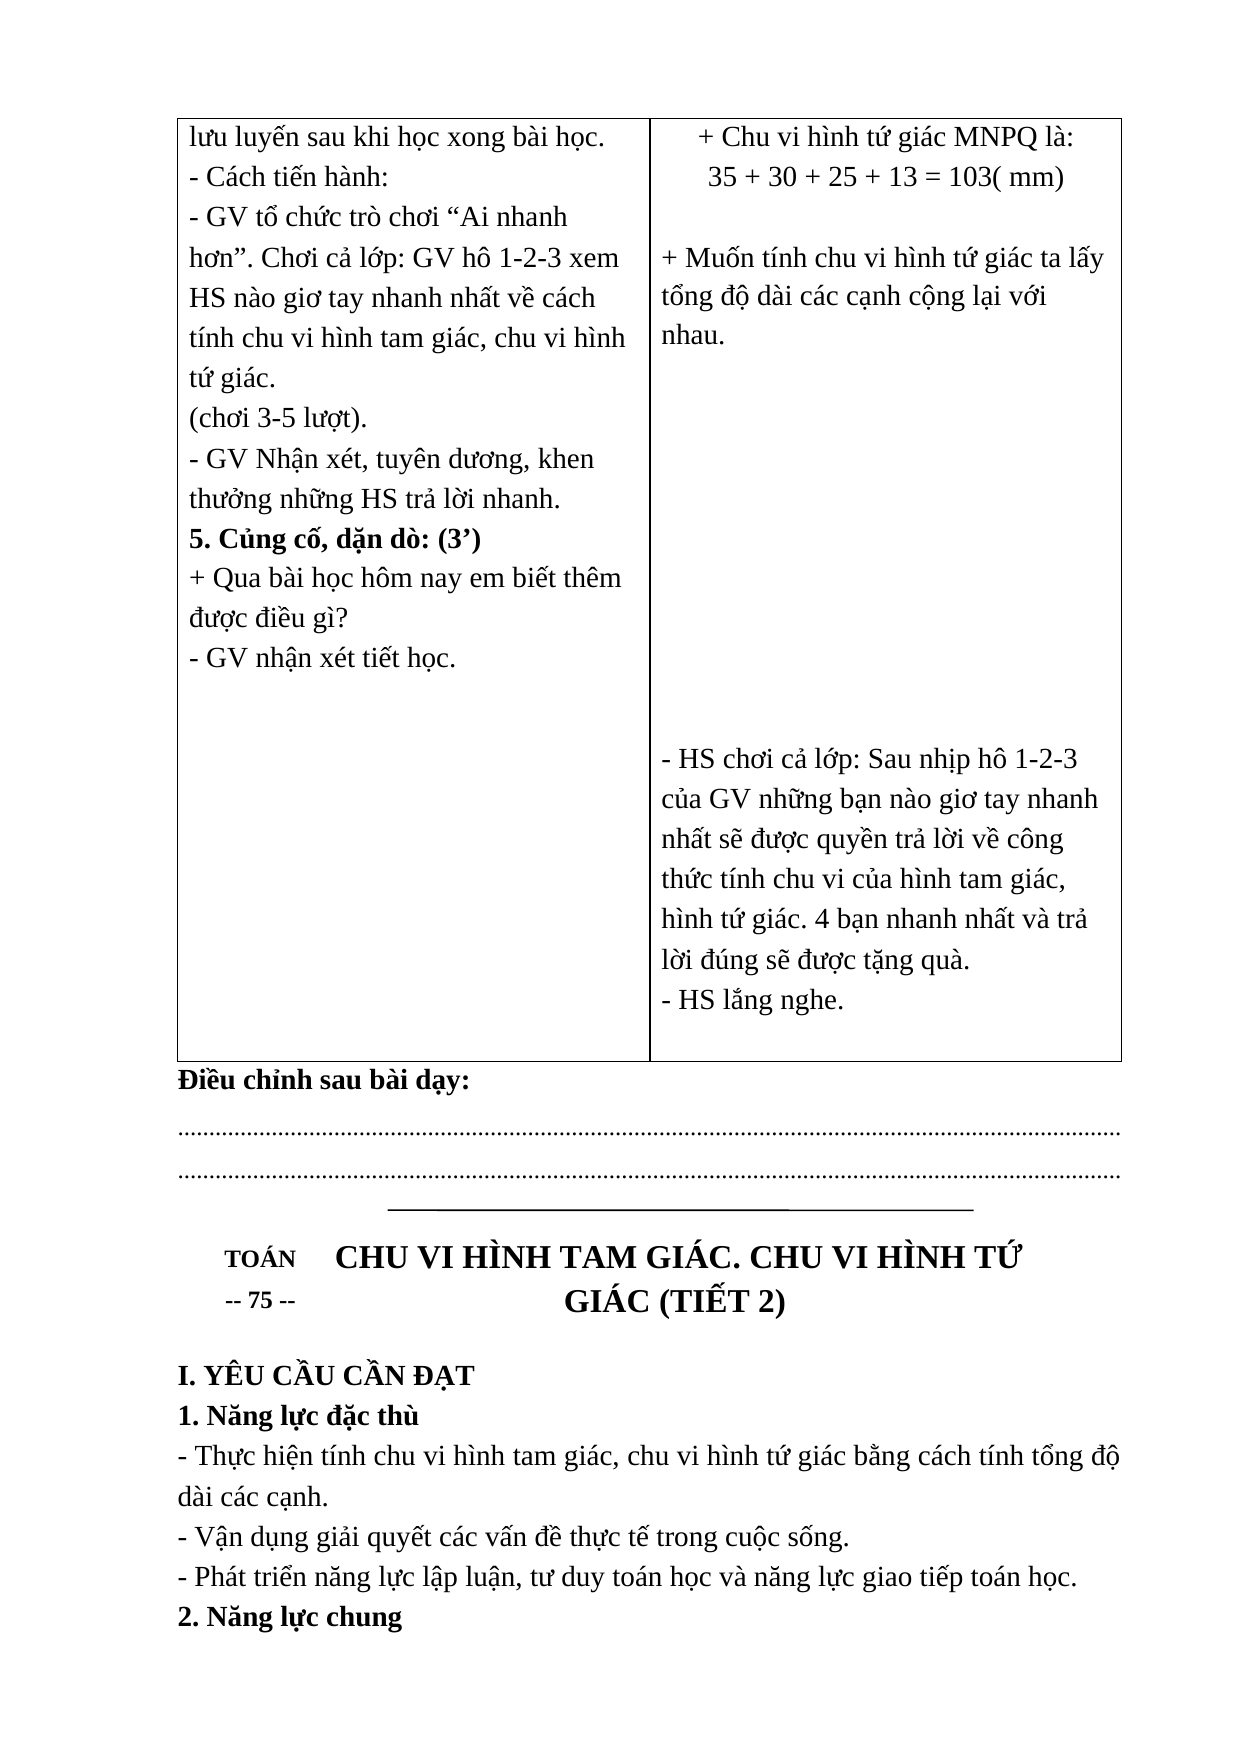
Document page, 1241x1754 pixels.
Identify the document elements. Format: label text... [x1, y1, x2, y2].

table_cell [651, 119, 1121, 1061]
text 2. Năng lực chung [177, 1599, 1122, 1633]
text CHU VI HÌNH TAM GIÁC. CHU VI HÌNH TỨ [177, 1237, 1122, 1275]
text - Phát triển năng lực lập luận, tư duy toán học và năng lực giao tiếp toán học. [177, 1559, 1122, 1593]
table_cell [178, 119, 649, 1061]
text 1. Năng lực đặc thù [177, 1398, 1122, 1432]
text - Vận dụng giải quyết các vấn đề thực tế trong cuộc sống. [177, 1519, 1122, 1552]
text - Thực hiện tính chu vi hình tam giác, chu vi hình tứ giác bằng cách tính tổng độ dài các cạnh. [177, 1438, 1122, 1512]
text GIÁC (TIẾT 2) [177, 1281, 1122, 1319]
text I. YÊU CẦU CẦN ĐẠT [177, 1358, 1122, 1392]
text Điều chỉnh sau bài dạy: [177, 1062, 1122, 1095]
text .............................................................................................................................................................................................................................................................................................................. [177, 1112, 1122, 1184]
